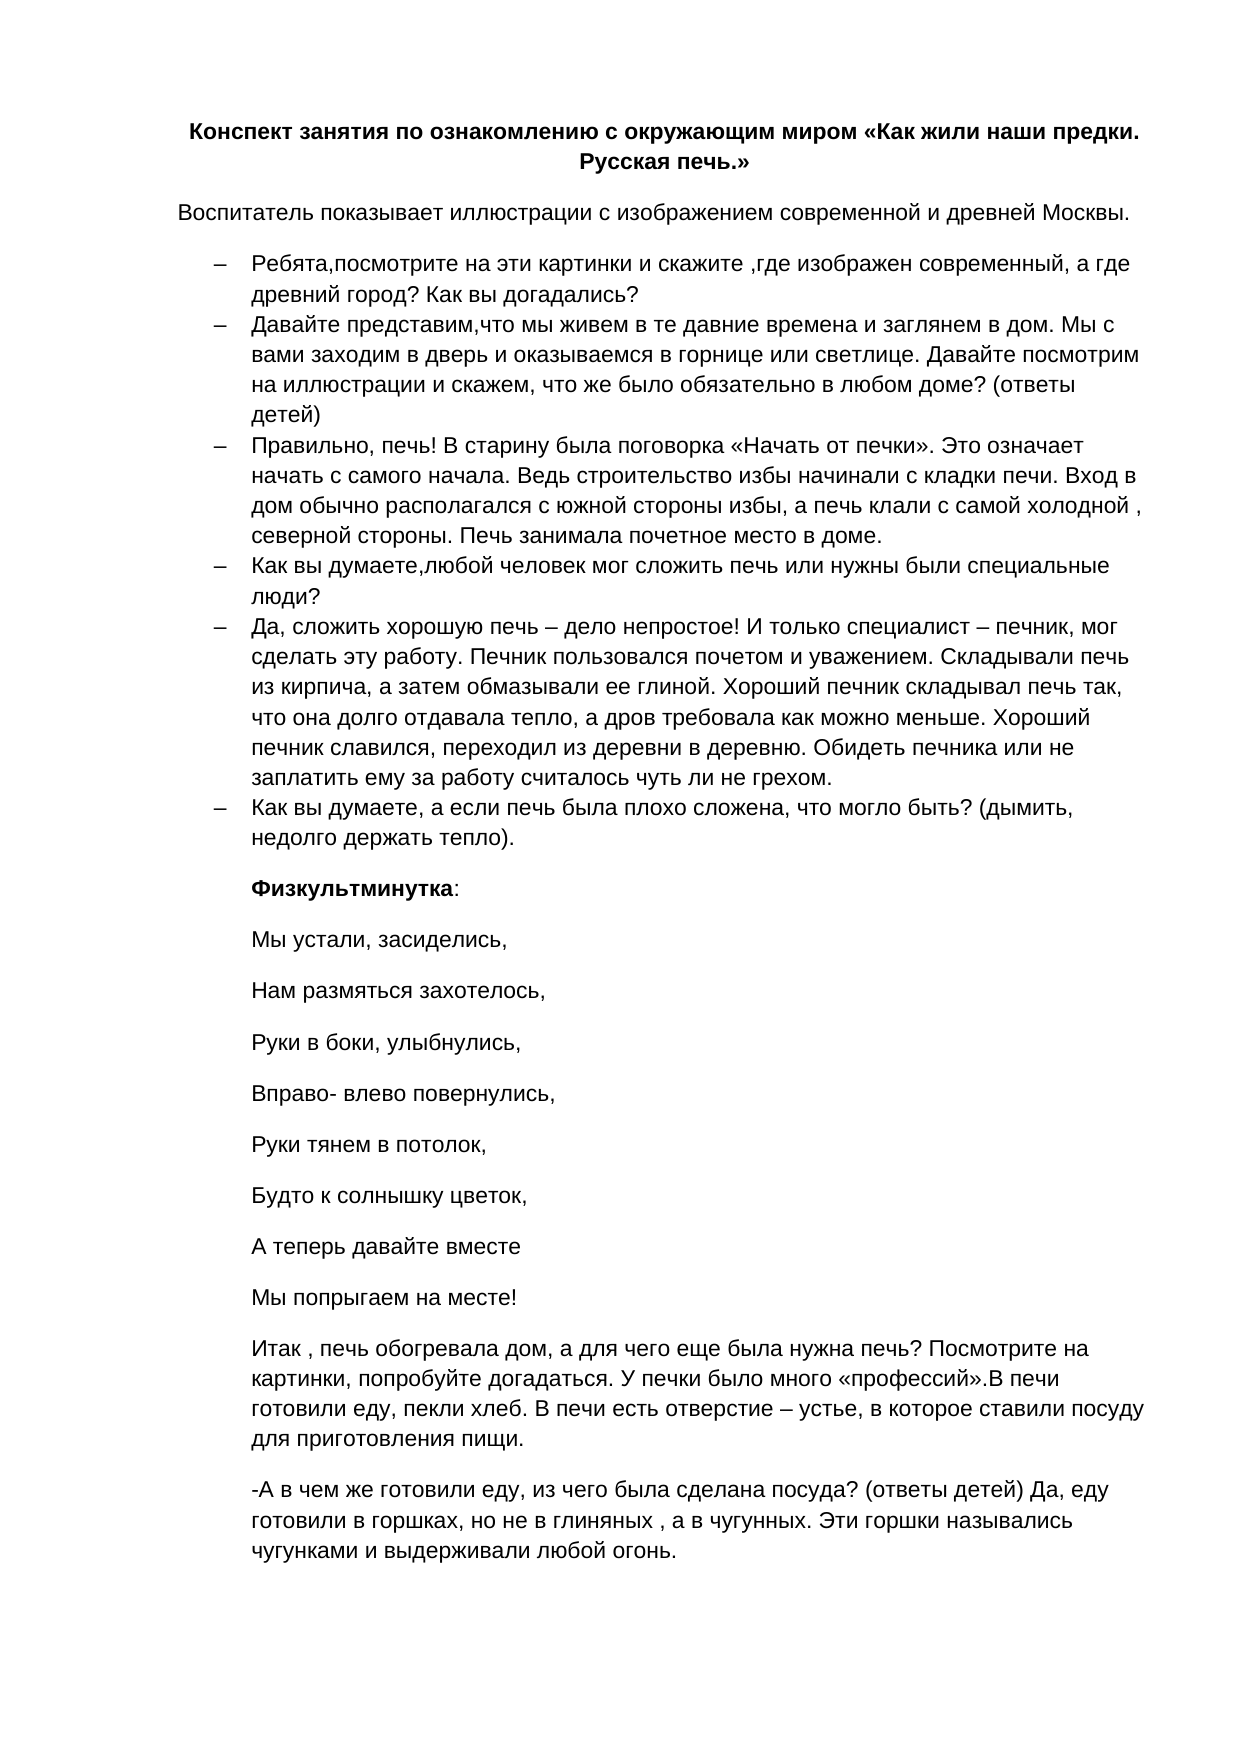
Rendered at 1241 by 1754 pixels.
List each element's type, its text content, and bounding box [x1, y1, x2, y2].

list Ребята,посмотрите на эти картинки и скажите ,где изображен современный, а где древний город? Как вы догадались? [213, 250, 1152, 307]
text Будто к солнышку цветок, [251, 1182, 1152, 1208]
text Нам размяться захотелось, [251, 977, 1152, 1004]
text Руки в боки, улыбнулись, [251, 1028, 1152, 1055]
text Мы устали, засиделись, [251, 926, 1152, 953]
list Давайте представим,что мы живем в те давние времена и заглянем в дом. Мы с вами заходим в дверь и оказываемся в горнице или светлице. Давайте посмотрим на иллюстрации и скажем, что же было обязательно в любом доме? (ответы детей) [213, 311, 1152, 428]
text А теперь давайте вместе [251, 1233, 1152, 1259]
text Воспитатель показывает иллюстрации с изображением современной и древней Москвы. [177, 199, 1152, 226]
list Как вы думаете, а если печь была плохо сложена, что могло быть? (дымить, недолго держать тепло). [213, 794, 1152, 851]
text -А в чем же готовили еду, из чего была сделана посуда? (ответы детей) Да, еду готовили в горшках, но не в глиняных , а в чугунных. Эти горшки назывались чугунками и выдерживали любой огонь. [251, 1476, 1152, 1563]
list Как вы думаете,любой человек мог сложить печь или нужны были специальные люди? [213, 552, 1152, 609]
text Мы попрыгаем на месте! [251, 1284, 1152, 1310]
list Правильно, печь! В старину была поговорка «Начать от печки». Это означает начать с самого начала. Ведь строительство избы начинали с кладки печи. Вход в дом обычно располагался с южной стороны избы, а печь клали с самой холодной , северной стороны. Печь занимала почетное место в доме. [213, 432, 1152, 549]
text Вправо- влево повернулись, [251, 1079, 1152, 1106]
text Руки тянем в потолок, [251, 1131, 1152, 1157]
text Конспект занятия по ознакомлению с окружающим миром «Как жили наши предки. Русская печь.» [177, 118, 1152, 175]
list Да, сложить хорошую печь – дело непростое! И только специалист – печник, мог сделать эту работу. Печник пользовался почетом и уважением. Складывали печь из кирпича, а затем обмазывали ее глиной. Хороший печник складывал печь так, что она долго отдавала тепло, а дров требовала как можно меньше. Хороший печник славился, переходил из деревни в деревню. Обидеть печника или не заплатить ему за работу считалось чуть ли не грехом. [213, 613, 1152, 790]
text Физкультминутка: [251, 875, 1152, 902]
text Итак , печь обогревала дом, а для чего еще была нужна печь? Посмотрите на картинки, попробуйте догадаться. У печки было много «профессий».В печи готовили еду, пекли хлеб. В печи есть отверстие – устье, в которое ставили посуду для приготовления пищи. [251, 1335, 1152, 1452]
